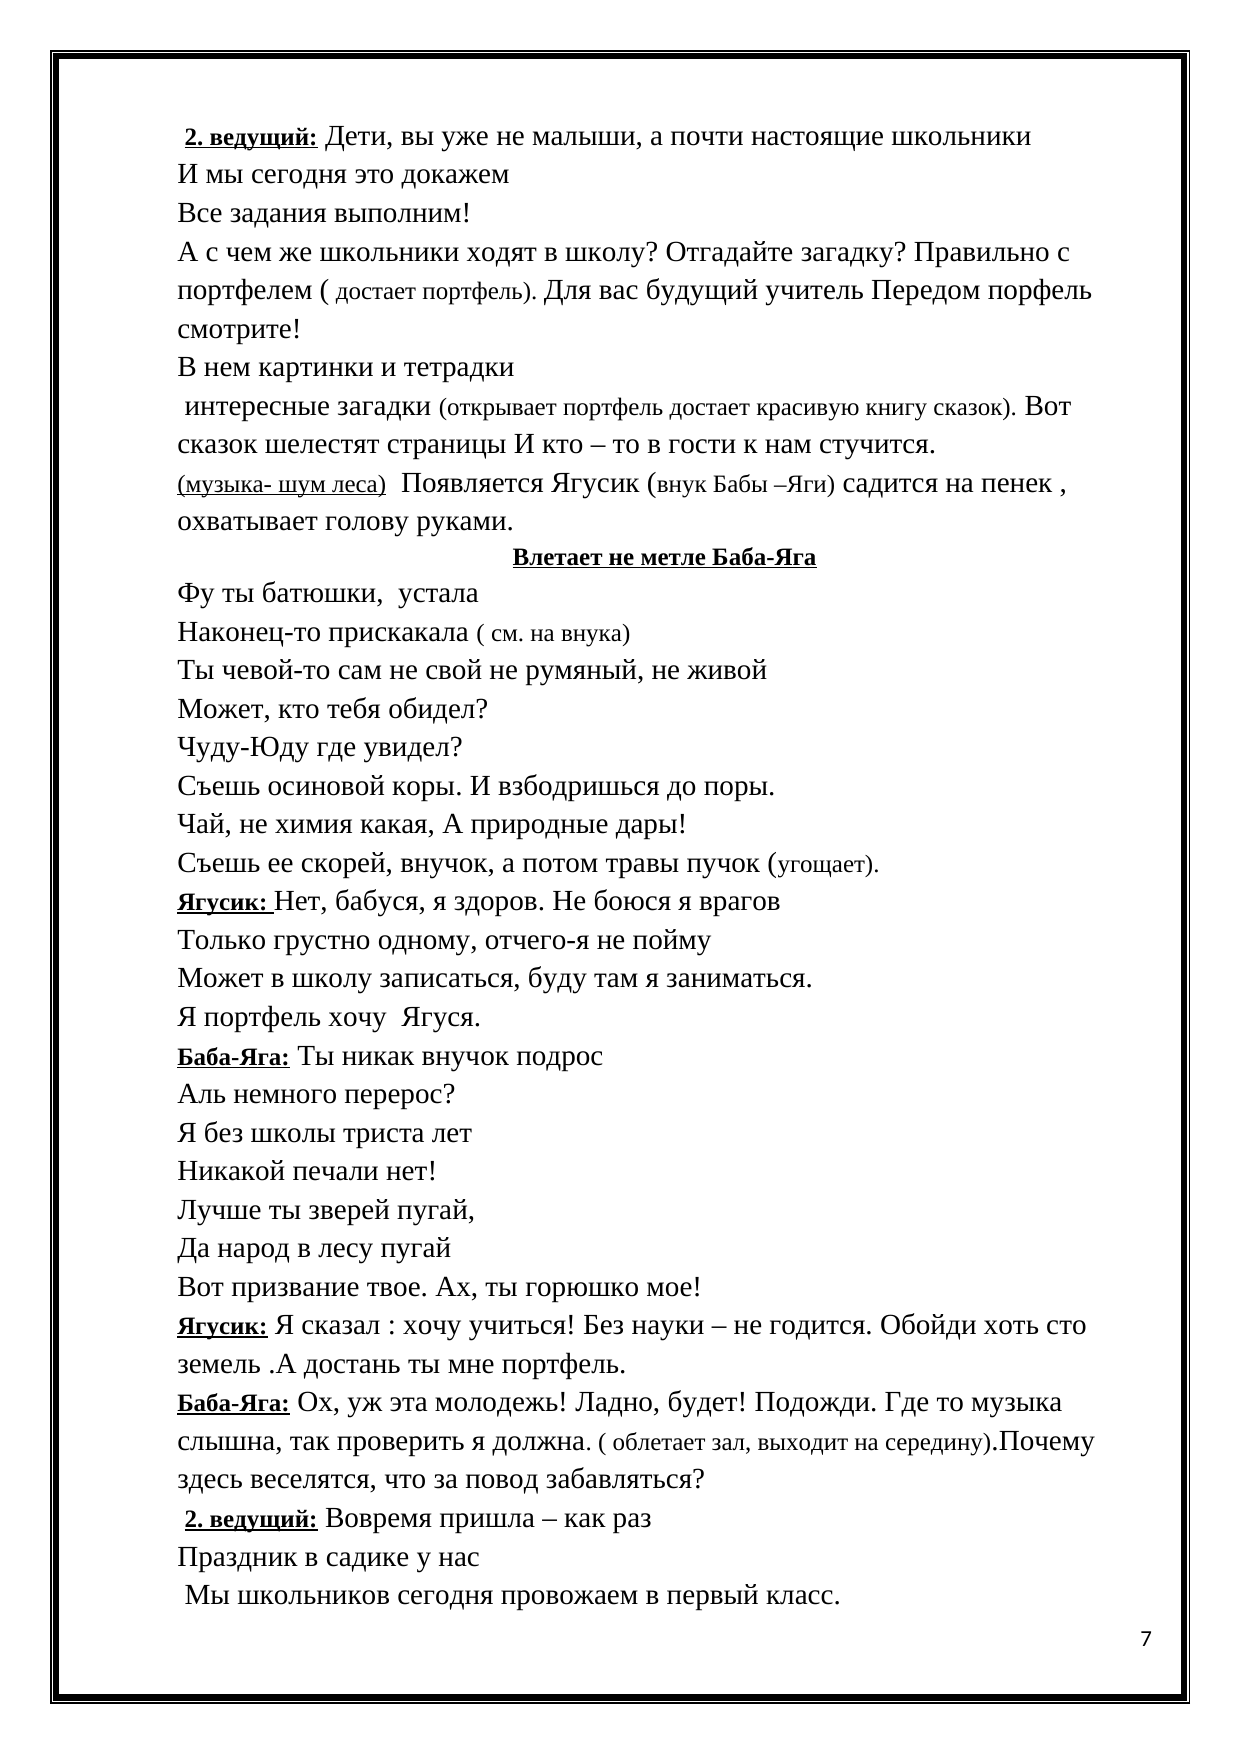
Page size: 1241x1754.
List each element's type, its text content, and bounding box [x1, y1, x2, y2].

text Чай, не химия какая, А природные дары! [177, 806, 1152, 840]
text Ты чевой-то сам не свой не румяный, не живой [177, 652, 1152, 686]
text Влетает не метле Баба-Яга [177, 542, 1152, 571]
text А с чем же школьники ходят в школу? Отгадайте загадку? Правильно с портфелем ( достает портфель). Для вас будущий учитель Передом порфель смотрите! [177, 234, 1152, 344]
text Только грустно одному, отчего-я не пойму [177, 922, 1152, 956]
text Я портфель хочу Ягуся. [177, 999, 1152, 1033]
text Все задания выполним! [177, 195, 1152, 229]
text Аль немного перерос? [177, 1076, 1152, 1110]
text Может в школу записаться, буду там я заниматься. [177, 961, 1152, 994]
text (музыка- шум леса) Появляется Ягусик (внук Бабы –Яги) садится на пенек , охватывает голову руками. [177, 465, 1152, 537]
text 2. ведущий: Дети, вы уже не малыши, а почти настоящие школьники [177, 118, 1152, 152]
text Съешь осиновой коры. И взбодришься до поры. [177, 768, 1152, 801]
text Вот призвание твое. Ах, ты горюшко мое! [177, 1269, 1152, 1302]
text Съешь ее скорей, внучок, а потом травы пучок (угощает). [177, 845, 1152, 878]
text Да народ в лесу пугай [177, 1230, 1152, 1264]
text Лучше ты зверей пугай, [177, 1192, 1152, 1225]
text Наконец-то прискакала ( см. на внука) [177, 614, 1152, 647]
text В нем картинки и тетрадки интересные загадки (открывает портфель достает красивую книгу сказок). Вот сказок шелестят страницы И кто – то в гости к нам стучится. [177, 349, 1152, 460]
text Праздник в садике у нас [177, 1539, 1152, 1572]
text Может, кто тебя обидел? [177, 691, 1152, 724]
text Чуду-Юду где увидел? [177, 729, 1152, 763]
text Мы школьников сегодня провожаем в первый класс. [177, 1577, 1152, 1611]
text Ягусик: Я сказал : хочу учиться! Без науки – не годится. Обойди хоть сто земель .А достань ты мне портфель. [177, 1307, 1152, 1379]
text Фу ты батюшки, устала [177, 575, 1152, 609]
text Я без школы триста лет Никакой печали нет! [177, 1115, 1152, 1187]
text Ягусик: Нет, бабуся, я здоров. Не боюся я врагов [177, 883, 1152, 917]
text 2. ведущий: Вовремя пришла – как раз [177, 1500, 1152, 1534]
text Баба-Яга: Ох, уж эта молодежь! Ладно, будет! Подожди. Где то музыка слышна, так проверить я должна. ( облетает зал, выходит на середину).Почему здесь веселятся, что за повод забавляться? [177, 1384, 1152, 1495]
text Баба-Яга: Ты никак внучок подрос [177, 1038, 1152, 1071]
text И мы сегодня это докажем [177, 157, 1152, 190]
